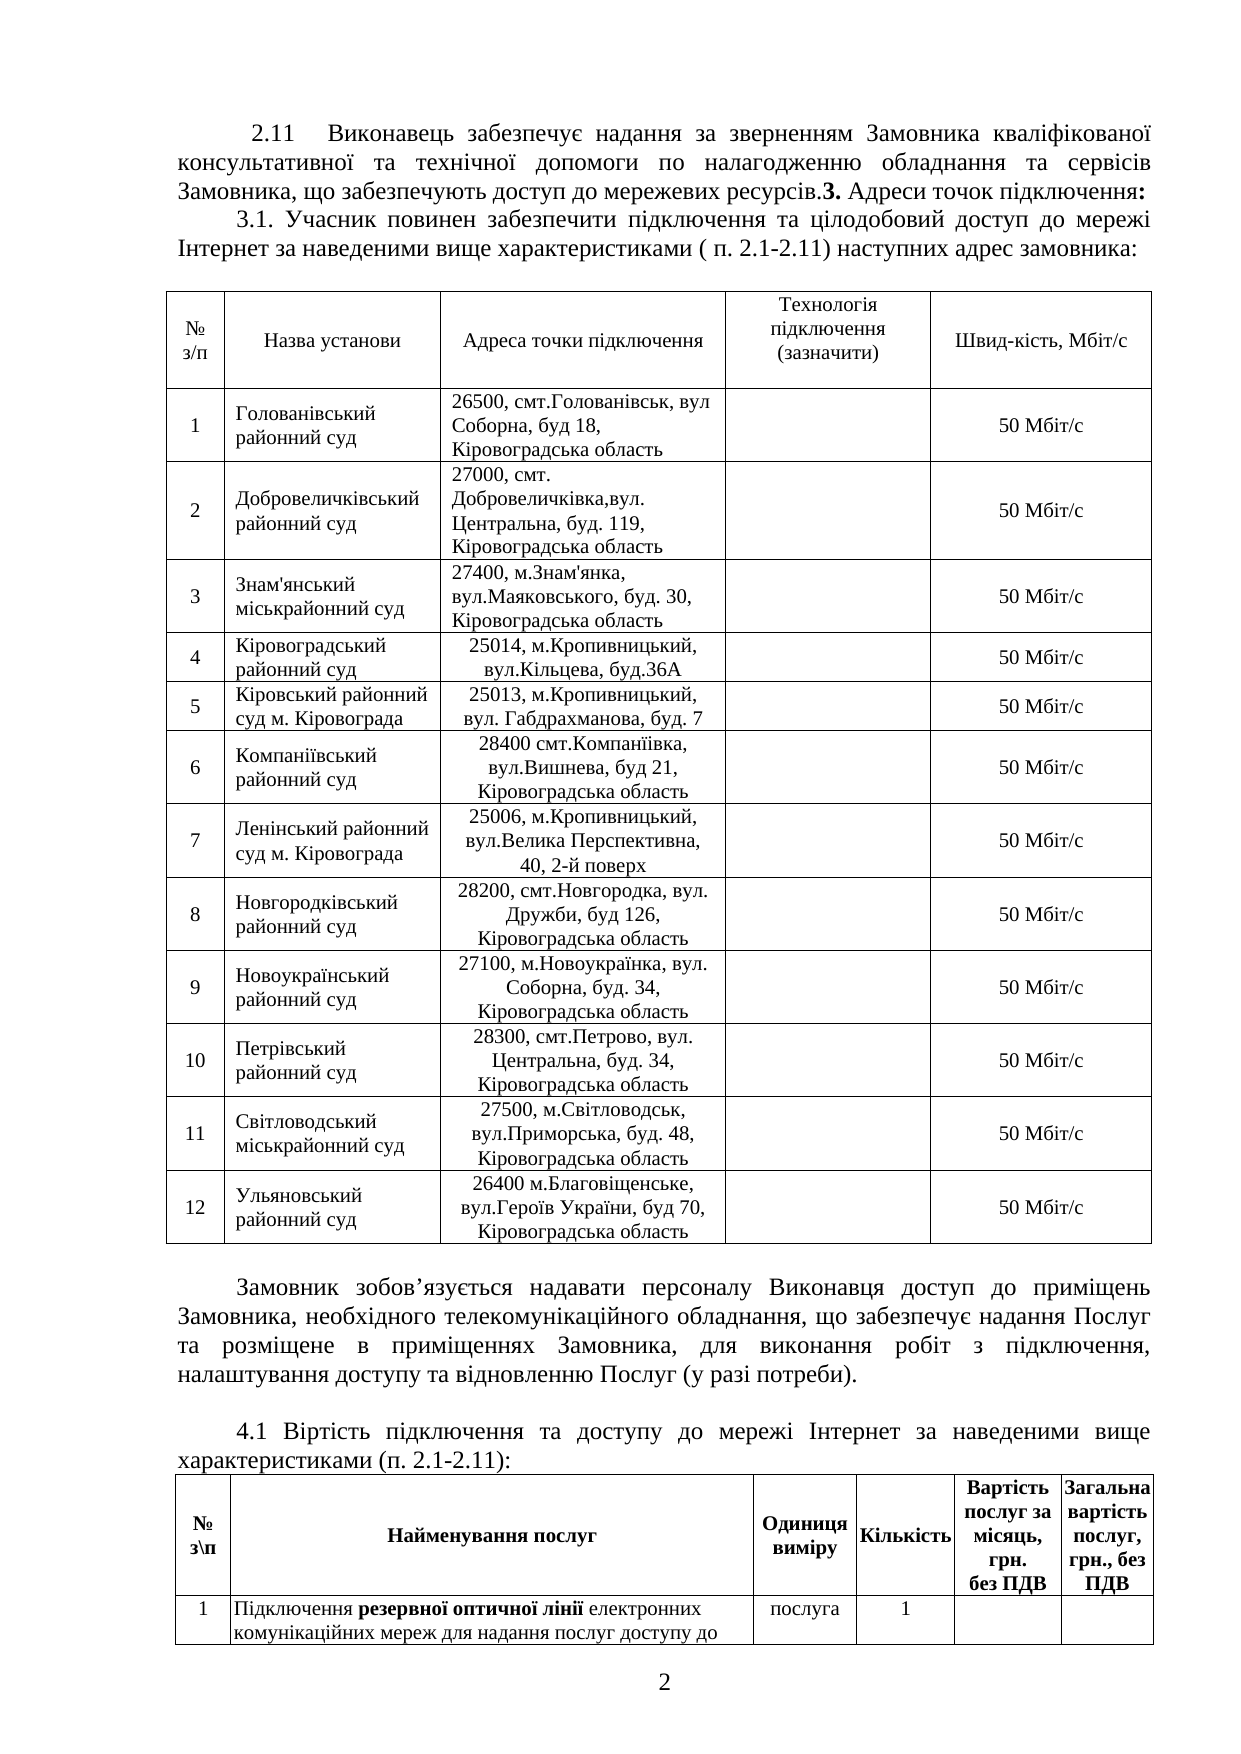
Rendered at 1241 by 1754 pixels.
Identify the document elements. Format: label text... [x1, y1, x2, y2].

table_header Технологія підключення (зазначити) [726, 292, 930, 388]
table_cell 26500, смт.Голованівськ, вул Соборна, буд 18, Кіровоградська область [441, 389, 725, 461]
table_cell Петрівський районний суд [225, 1024, 440, 1096]
table_cell 26400 м.Благовіщенське, вул.Героїв України, буд 70, Кіровоградська область [441, 1171, 725, 1243]
table_cell Ульяновський районний суд [225, 1171, 440, 1243]
table_cell Знам'янський міськрайонний суд [225, 560, 440, 632]
table_cell Новгородківський районний суд [225, 878, 440, 950]
table_cell Добровеличківський районний суд [225, 462, 440, 558]
table_cell 27400, м.Знам'янка, вул.Маяковського, буд. 30, Кіровоградська область [441, 560, 725, 632]
table_cell [726, 1024, 930, 1096]
table_header Найменування послуг [231, 1475, 753, 1595]
table_cell [1062, 1596, 1153, 1644]
table_cell [726, 633, 930, 681]
table_cell 28200, смт.Новгородка, вул. Дружби, буд 126, Кіровоградська область [441, 878, 725, 950]
table_header Адреса точки підключення [441, 292, 725, 388]
table_cell 28400 смт.Компанїівка, вул.Вишнева, буд 21, Кіровоградська область [441, 731, 725, 803]
table_cell 50 Мбіт/с [931, 1171, 1151, 1243]
table_cell 25006, м.Кропивницький, вул.Велика Перспективна, 40, 2-й поверх [441, 804, 725, 877]
table_cell 50 Мбіт/с [931, 951, 1151, 1023]
table_cell 50 Мбіт/с [931, 1097, 1151, 1169]
table_cell 1 [176, 1596, 230, 1644]
table_cell 9 [167, 951, 224, 1023]
table_cell Компаніївський районний суд [225, 731, 440, 803]
table_header Кількість [857, 1475, 954, 1595]
table_cell 50 Мбіт/с [931, 1024, 1151, 1096]
table_cell 2 [167, 462, 224, 558]
table_cell [726, 682, 930, 730]
table_cell 27000, смт. Добровеличківка,вул. Центральна, буд. 119, Кіровоградська область [441, 462, 725, 558]
table_cell [726, 878, 930, 950]
text 4.1 Віртість підключення та доступу до мережі Інтернет за наведеними вище характеристиками (п. 2.1-2.11): [177, 1416, 1152, 1474]
table_cell [726, 389, 930, 461]
table_cell Ленінський районний суд м. Кіровограда [225, 804, 440, 877]
table_cell Світловодський міськрайонний суд [225, 1097, 440, 1169]
table_cell 27100, м.Новоукраїнка, вул. Соборна, буд. 34, Кіровоградська область [441, 951, 725, 1023]
table_cell 50 Мбіт/с [931, 804, 1151, 877]
table_header № з\п [176, 1475, 230, 1595]
table_cell [726, 1097, 930, 1169]
table_header Одиниця виміру [754, 1475, 856, 1595]
table_header Назва установи [225, 292, 440, 388]
table_cell 50 Мбіт/с [931, 682, 1151, 730]
table_cell 4 [167, 633, 224, 681]
table_cell 1 [167, 389, 224, 461]
table_cell 50 Мбіт/с [931, 389, 1151, 461]
table_header № з/п [167, 292, 224, 388]
table_cell 50 Мбіт/с [931, 878, 1151, 950]
table_cell [955, 1596, 1061, 1644]
table_cell 8 [167, 878, 224, 950]
table_cell 10 [167, 1024, 224, 1096]
list Виконавець забезпечує надання за зверненням Замовника кваліфікованої консультативної та технічної допомоги по налагодженню обладнання та сервісів Замовника, що забезпечують доступ до мережевих ресурсів.3. Адреси точок підключення: [177, 118, 1152, 204]
table_cell 12 [167, 1171, 224, 1243]
table_cell 5 [167, 682, 224, 730]
table_cell [726, 731, 930, 803]
table_cell 50 Мбіт/с [931, 731, 1151, 803]
table_cell [726, 462, 930, 558]
table_cell Новоукраїнський районний суд [225, 951, 440, 1023]
table_cell 28300, смт.Петрово, вул. Центральна, буд. 34, Кіровоградська область [441, 1024, 725, 1096]
table_cell 50 Мбіт/с [931, 462, 1151, 558]
table_header Вартість послуг за місяць, грн. без ПДВ [955, 1475, 1061, 1595]
table_cell послуга [754, 1596, 856, 1644]
table_cell [726, 804, 930, 877]
table_cell 50 Мбіт/с [931, 560, 1151, 632]
table_cell Кіровоградський районний суд [225, 633, 440, 681]
table_cell [726, 560, 930, 632]
table_cell 27500, м.Світловодськ, вул.Приморська, буд. 48, Кіровоградська область [441, 1097, 725, 1169]
table_cell 11 [167, 1097, 224, 1169]
table_cell 25014, м.Кропивницький, вул.Кільцева, буд.36А [441, 633, 725, 681]
text Замовник зобов’язується надавати персоналу Виконавця доступ до приміщень Замовника, необхідного телекомунікаційного обладнання, що забезпечує надання Послуг та розміщене в приміщеннях Замовника, для виконання робіт з підключення, налаштування доступу та відновленню Послуг (у разі потреби). [177, 1272, 1152, 1387]
table_header Швид-кість, Мбіт/с [931, 292, 1151, 388]
table_cell 3 [167, 560, 224, 632]
table_cell 25013, м.Кропивницький, вул. Габдрахманова, буд. 7 [441, 682, 725, 730]
table_cell Голованівський районний суд [225, 389, 440, 461]
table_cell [231, 1596, 753, 1644]
table_cell Кіровський районний суд м. Кіровограда [225, 682, 440, 730]
table_cell [726, 951, 930, 1023]
table_cell 1 [857, 1596, 954, 1644]
table_cell 7 [167, 804, 224, 877]
text 3.1. Учасник повинен забезпечити підключення та цілодобовий доступ до мережі Інтернет за наведеними вище характеристиками ( п. 2.1-2.11) наступних адрес замовника: [177, 204, 1152, 262]
table_cell [726, 1171, 930, 1243]
table_header Загальна вартість послуг, грн., без ПДВ [1062, 1475, 1153, 1595]
table_cell 50 Мбіт/с [931, 633, 1151, 681]
table_cell 6 [167, 731, 224, 803]
